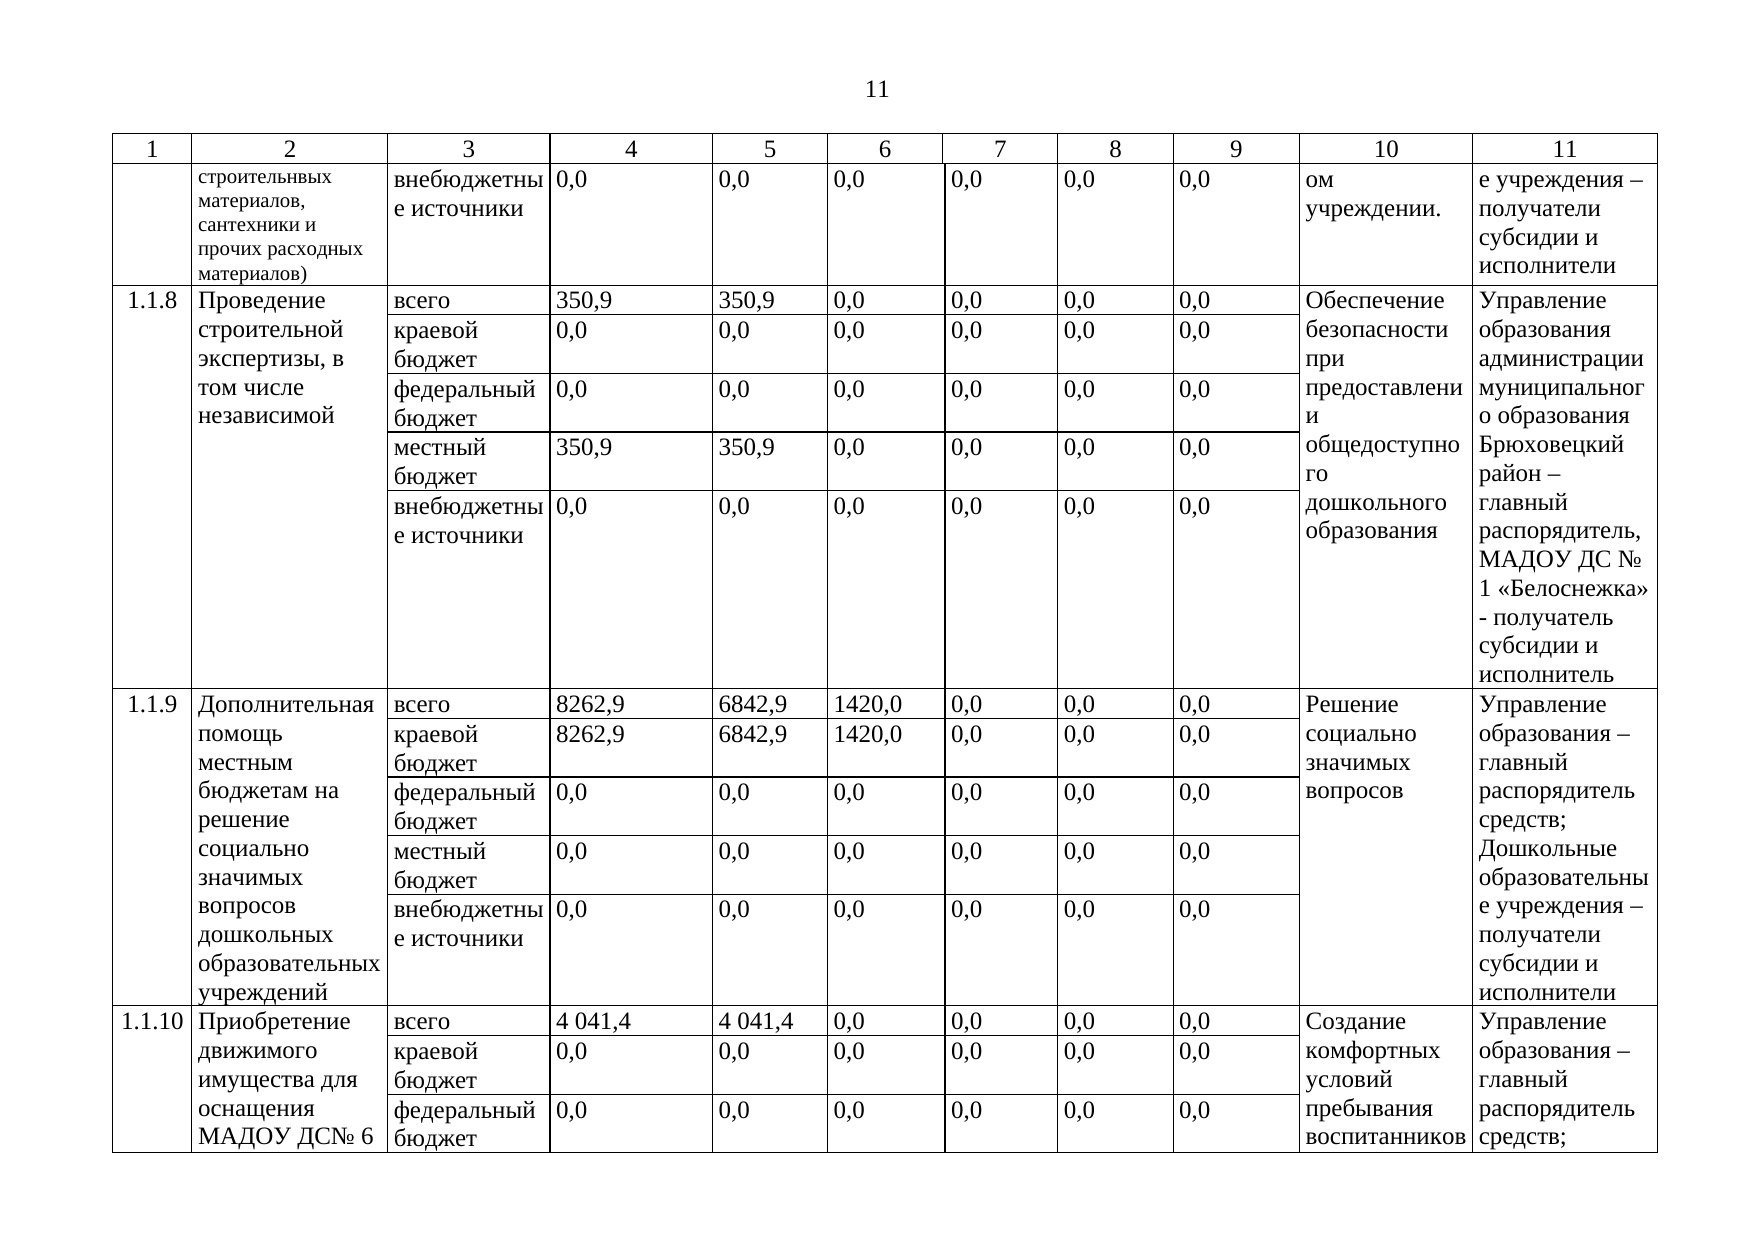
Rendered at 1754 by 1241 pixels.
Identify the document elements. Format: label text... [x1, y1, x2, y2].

table_cell Управление образования – главный распорядитель средств; Дошкольные образовательные учреждения – получатели субсидии и исполнители [1473, 689, 1657, 1005]
table_cell краевой бюджет [388, 315, 549, 373]
table_cell 0,0 [551, 1095, 712, 1152]
table_cell 0,0 [828, 895, 944, 1005]
table_cell 0,0 [946, 491, 1057, 688]
table_cell всего [388, 286, 549, 314]
table_cell 0,0 [1174, 689, 1299, 718]
table_cell 0,0 [1058, 895, 1173, 1005]
table_cell 0,0 [828, 286, 944, 314]
table_cell федеральный бюджет [388, 778, 549, 835]
table_cell Решение социально значимых вопросов [1300, 689, 1472, 1005]
table_cell 6842,9 [713, 689, 827, 718]
table_cell 0,0 [1058, 286, 1173, 314]
table_cell 0,0 [1174, 778, 1299, 835]
table_cell 1.1.9 [113, 689, 191, 1005]
table_cell Обеспечение безопасности при предоставлении общедоступного дошкольного образования [1300, 286, 1472, 688]
table_cell 0,0 [1058, 433, 1173, 490]
table_cell всего [388, 689, 549, 718]
table_cell 350,9 [713, 433, 827, 490]
table_header 4 [551, 134, 712, 163]
table_cell 0,0 [1174, 895, 1299, 1005]
table_cell 6842,9 [713, 719, 827, 776]
table_cell 0,0 [551, 374, 712, 431]
table_header 7 [943, 134, 1057, 163]
table_cell местный бюджет [388, 433, 549, 490]
table_cell внебюджетные источники [388, 491, 549, 688]
table_cell местный бюджет [388, 836, 549, 893]
table_cell 8262,9 [551, 719, 712, 776]
table_cell 0,0 [1058, 778, 1173, 835]
table_cell 0,0 [1174, 1036, 1299, 1094]
table_cell Создание комфортных условий пребывания воспитанников в дошкольном образовательном учреждении. [1300, 1006, 1472, 1152]
table_cell 0,0 [1058, 836, 1173, 893]
table_cell 0,0 [1174, 719, 1299, 776]
table_cell 0,0 [551, 778, 712, 835]
table_cell 4 041,4 [713, 1006, 827, 1035]
table_cell 350,9 [551, 286, 712, 314]
table_cell федеральный бюджет [388, 1095, 549, 1152]
table_cell 0,0 [713, 1036, 827, 1094]
table_cell 350,9 [713, 286, 827, 314]
table_header 1 [113, 134, 191, 163]
table_cell 0,0 [551, 164, 712, 284]
table_cell 0,0 [713, 164, 827, 284]
table_cell 0,0 [1058, 719, 1173, 776]
table_cell Приобретение движимого имущества для оснащения МАДОУ ДС№ 6 «Ромашка» [192, 1006, 387, 1152]
table_cell 0,0 [1058, 1036, 1173, 1094]
table_header 6 [828, 134, 942, 163]
table_cell Дополнительная помощь местным бюджетам на решение социально значимых вопросов дошкольных образовательных учреждений [192, 689, 387, 1005]
table_cell 1.1.10 [113, 1006, 191, 1152]
table_cell 0,0 [1058, 1095, 1173, 1152]
table_cell 0,0 [551, 1036, 712, 1094]
table_cell 0,0 [713, 836, 827, 893]
table_cell 0,0 [1058, 689, 1173, 718]
table_cell Управление образования администрации муниципального образования Брюховецкий район – главный распорядитель, МАДОУ ДС № 1 «Белоснежка» - получатель субсидии и исполнитель [1473, 286, 1657, 688]
table_cell краевой бюджет [388, 719, 549, 776]
table_cell 0,0 [828, 374, 944, 431]
table_cell 0,0 [1174, 1095, 1299, 1152]
table_cell 0,0 [551, 836, 712, 893]
table_cell 0,0 [1058, 164, 1173, 284]
table_cell 0,0 [713, 895, 827, 1005]
table_cell 0,0 [713, 491, 827, 688]
table_cell 0,0 [1174, 164, 1299, 284]
table_cell федеральный бюджет [388, 374, 549, 431]
table_cell 0,0 [828, 778, 944, 835]
table_cell 0,0 [713, 315, 827, 373]
table_cell 0,0 [946, 1036, 1057, 1094]
table_cell 0,0 [946, 719, 1057, 776]
table_cell 0,0 [946, 1006, 1057, 1035]
table_cell 0,0 [946, 895, 1057, 1005]
table_cell 0,0 [946, 315, 1057, 373]
table_header 5 [713, 134, 827, 163]
table_cell 0,0 [946, 433, 1057, 490]
table_cell 1420,0 [828, 719, 944, 776]
table_cell 0,0 [713, 1095, 827, 1152]
table_cell 0,0 [946, 1095, 1057, 1152]
table_cell 4 041,4 [551, 1006, 712, 1035]
table_cell 0,0 [1174, 491, 1299, 688]
table_cell 0,0 [1058, 491, 1173, 688]
table_cell внебюджетные источники [388, 895, 549, 1005]
table_cell 8262,9 [551, 689, 712, 718]
table_cell 0,0 [713, 374, 827, 431]
table_cell 0,0 [828, 836, 944, 893]
table_cell 1420,0 [828, 689, 944, 718]
table_cell 0,0 [946, 286, 1057, 314]
table_cell Управление образования – главный распорядитель средств; МАДОУ ДС № 6 «Ромашка» – получатели субсидии и исполнители [1473, 1006, 1657, 1152]
table_cell 0,0 [551, 895, 712, 1005]
table_header 9 [1174, 134, 1299, 163]
table_header 2 [192, 134, 387, 163]
table_cell 0,0 [828, 1095, 944, 1152]
table_cell 1.1.8 [113, 286, 191, 688]
table_cell Проведение строительной экспертизы, в том числе независимой [192, 286, 387, 688]
table_header 8 [1058, 134, 1173, 163]
table_cell 0,0 [1174, 286, 1299, 314]
table_cell 0,0 [1058, 1006, 1173, 1035]
table_cell 0,0 [1174, 315, 1299, 373]
table_cell 0,0 [946, 778, 1057, 835]
table_header 10 [1300, 134, 1472, 163]
table_cell 0,0 [946, 374, 1057, 431]
table_cell внебюджетные источники [388, 164, 549, 284]
table_header 11 [1473, 134, 1657, 163]
table_cell 0,0 [1174, 836, 1299, 893]
table_cell 0,0 [1174, 1006, 1299, 1035]
table_cell 350,9 [551, 433, 712, 490]
table_cell 0,0 [828, 1036, 944, 1094]
table_cell 0,0 [828, 315, 944, 373]
table_cell 0,0 [1058, 374, 1173, 431]
table_cell 0,0 [946, 689, 1057, 718]
table_cell 0,0 [1174, 374, 1299, 431]
table_cell 0,0 [828, 491, 944, 688]
table_header 3 [388, 134, 549, 163]
table_cell 0,0 [828, 1006, 944, 1035]
table_cell 0,0 [1174, 433, 1299, 490]
table_cell краевой бюджет [388, 1036, 549, 1094]
table_cell 0,0 [828, 164, 944, 284]
table_cell 0,0 [946, 836, 1057, 893]
table_cell 0,0 [551, 491, 712, 688]
table_cell всего [388, 1006, 549, 1035]
table_cell 0,0 [1058, 315, 1173, 373]
table_cell 0,0 [828, 433, 944, 490]
table_cell 0,0 [946, 164, 1057, 284]
table_cell 0,0 [713, 778, 827, 835]
table_cell 0,0 [551, 315, 712, 373]
